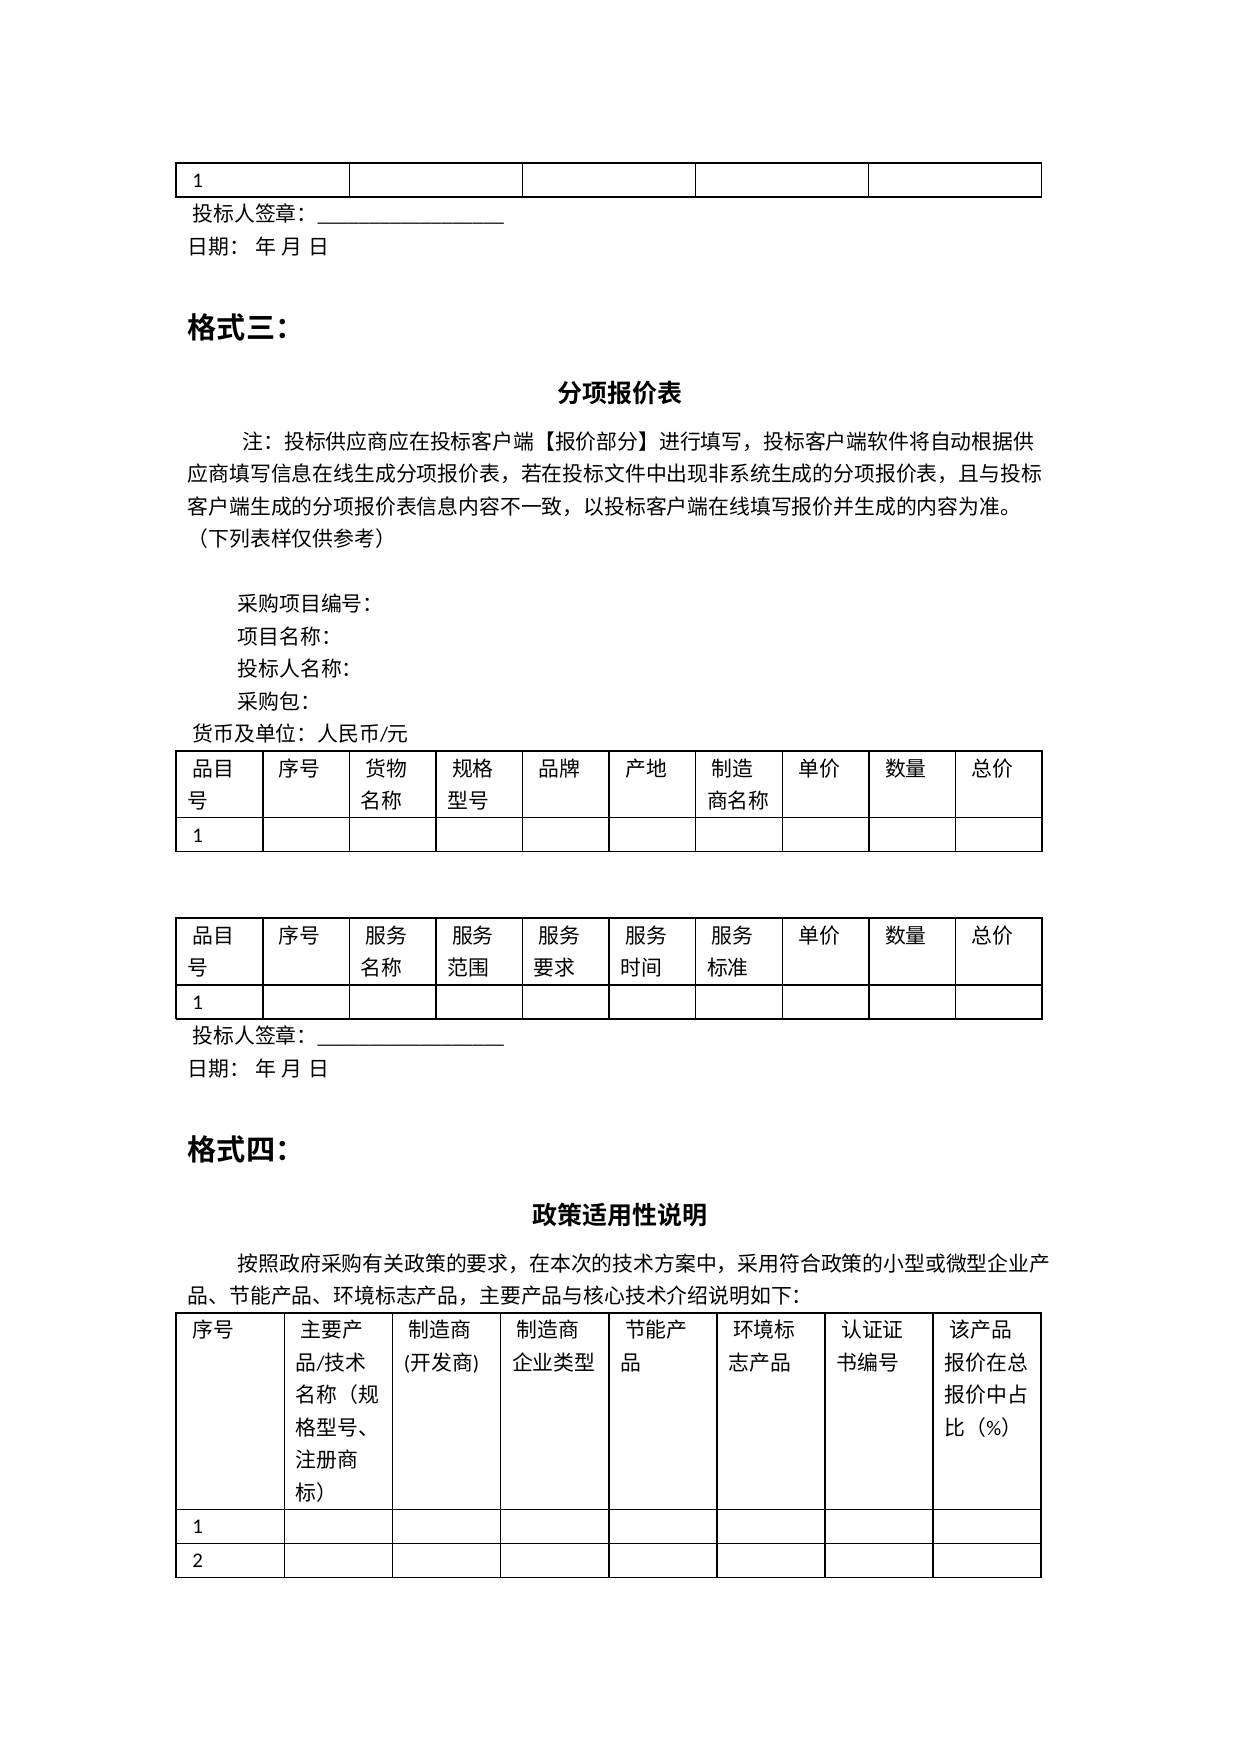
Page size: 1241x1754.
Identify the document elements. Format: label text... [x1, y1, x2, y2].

table_header 单价 [783, 752, 868, 817]
table_cell [264, 986, 349, 1018]
text 注：投标供应商应在投标客户端【报价部分】进行填写，投标客户端软件将自动根据供应商填写信息在线生成分项报价表，若在投标文件中出现非系统生成的分项报价表，且与投标客户端生成的分项报价表信息内容不一致，以投标客户端在线填写报价并生成的内容为准。（下列表样仅供参考） [187, 425, 1053, 588]
table_header 数量 [870, 752, 955, 817]
table_header 服务要求 [523, 919, 608, 984]
table_cell [869, 164, 1041, 196]
table_header 数量 [870, 919, 955, 984]
text 采购项目编号： [187, 588, 1053, 620]
table_cell 1 [177, 986, 262, 1018]
table_cell [610, 1510, 716, 1543]
table_header 制造商名称 [696, 752, 782, 817]
table_header 服务标准 [696, 919, 782, 984]
table_cell [696, 164, 868, 196]
table_cell [826, 1544, 932, 1577]
text 日期： 年 月 日 [187, 1052, 1053, 1084]
table_cell [610, 818, 695, 851]
table_header 总价 [956, 752, 1041, 817]
table_header 制造商企业类型 [501, 1314, 608, 1508]
table_header 货物名称 [350, 752, 435, 817]
table_cell [934, 1510, 1040, 1543]
text 格式三： [187, 295, 1053, 360]
table_cell [934, 1544, 1040, 1577]
table_cell 1 [177, 818, 262, 851]
table_header 品目号 [177, 919, 262, 984]
table_cell [285, 1544, 392, 1577]
text 货币及单位：人民币/元 [187, 718, 1053, 750]
table_cell [718, 1510, 824, 1543]
table_cell [826, 1510, 932, 1543]
table_header 制造商(开发商) [393, 1314, 500, 1508]
table_header 服务范围 [437, 919, 522, 984]
table_cell [350, 818, 435, 851]
table_cell 1 [177, 1510, 284, 1543]
table_cell [264, 818, 349, 851]
text 项目名称： [187, 620, 1053, 653]
table_header 环境标志产品 [718, 1314, 824, 1508]
table_cell [956, 986, 1041, 1018]
table_cell [350, 164, 522, 196]
table_header 规格型号 [437, 752, 522, 817]
table_header 服务名称 [350, 919, 435, 984]
table_cell 2 [177, 1544, 284, 1577]
table_header 序号 [264, 752, 349, 817]
table_cell [870, 986, 955, 1018]
table_cell [696, 818, 782, 851]
table_header 序号 [264, 919, 349, 984]
table_cell [437, 986, 522, 1018]
table_cell [501, 1544, 608, 1577]
table_header 总价 [956, 919, 1041, 984]
table_header 节能产品 [610, 1314, 716, 1508]
table_header 序号 [177, 1314, 284, 1508]
table_header 品牌 [523, 752, 608, 817]
text 政策适用性说明 [187, 1182, 1053, 1247]
text 日期： 年 月 日 [187, 230, 1053, 263]
table_header 认证证书编号 [826, 1314, 932, 1508]
text 投标人签章：__________________ [187, 1019, 1053, 1052]
table_cell [285, 1510, 392, 1543]
table_header 产地 [610, 752, 695, 817]
table_header 品目号 [177, 752, 262, 817]
table_cell [783, 986, 868, 1018]
table_cell [610, 986, 695, 1018]
table_cell [393, 1544, 500, 1577]
text 按照政府采购有关政策的要求，在本次的技术方案中，采用符合政策的小型或微型企业产品、节能产品、环境标志产品，主要产品与核心技术介绍说明如下： [187, 1247, 1053, 1312]
table_cell [523, 164, 695, 196]
text 投标人签章：__________________ [187, 198, 1053, 230]
table_header 主要产品/技术名称（规格型号、注册商标） [285, 1314, 392, 1508]
table_cell 1 [177, 164, 349, 196]
text 投标人名称： [187, 653, 1053, 685]
table_header 该产品报价在总报价中占比（%） [934, 1314, 1040, 1508]
table_cell [610, 1544, 716, 1577]
table_cell [393, 1510, 500, 1543]
table_cell [870, 818, 955, 851]
text 采购包： [187, 685, 1053, 718]
table_cell [523, 818, 608, 851]
table_header 服务时间 [610, 919, 695, 984]
table_cell [523, 986, 608, 1018]
table_cell [350, 986, 435, 1018]
table_cell [501, 1510, 608, 1543]
table_cell [718, 1544, 824, 1577]
text 格式四： [187, 1117, 1053, 1182]
table_cell [956, 818, 1041, 851]
table_cell [437, 818, 522, 851]
table_cell [696, 986, 782, 1018]
table_header 单价 [783, 919, 868, 984]
text 分项报价表 [187, 360, 1053, 425]
table_cell [783, 818, 868, 851]
